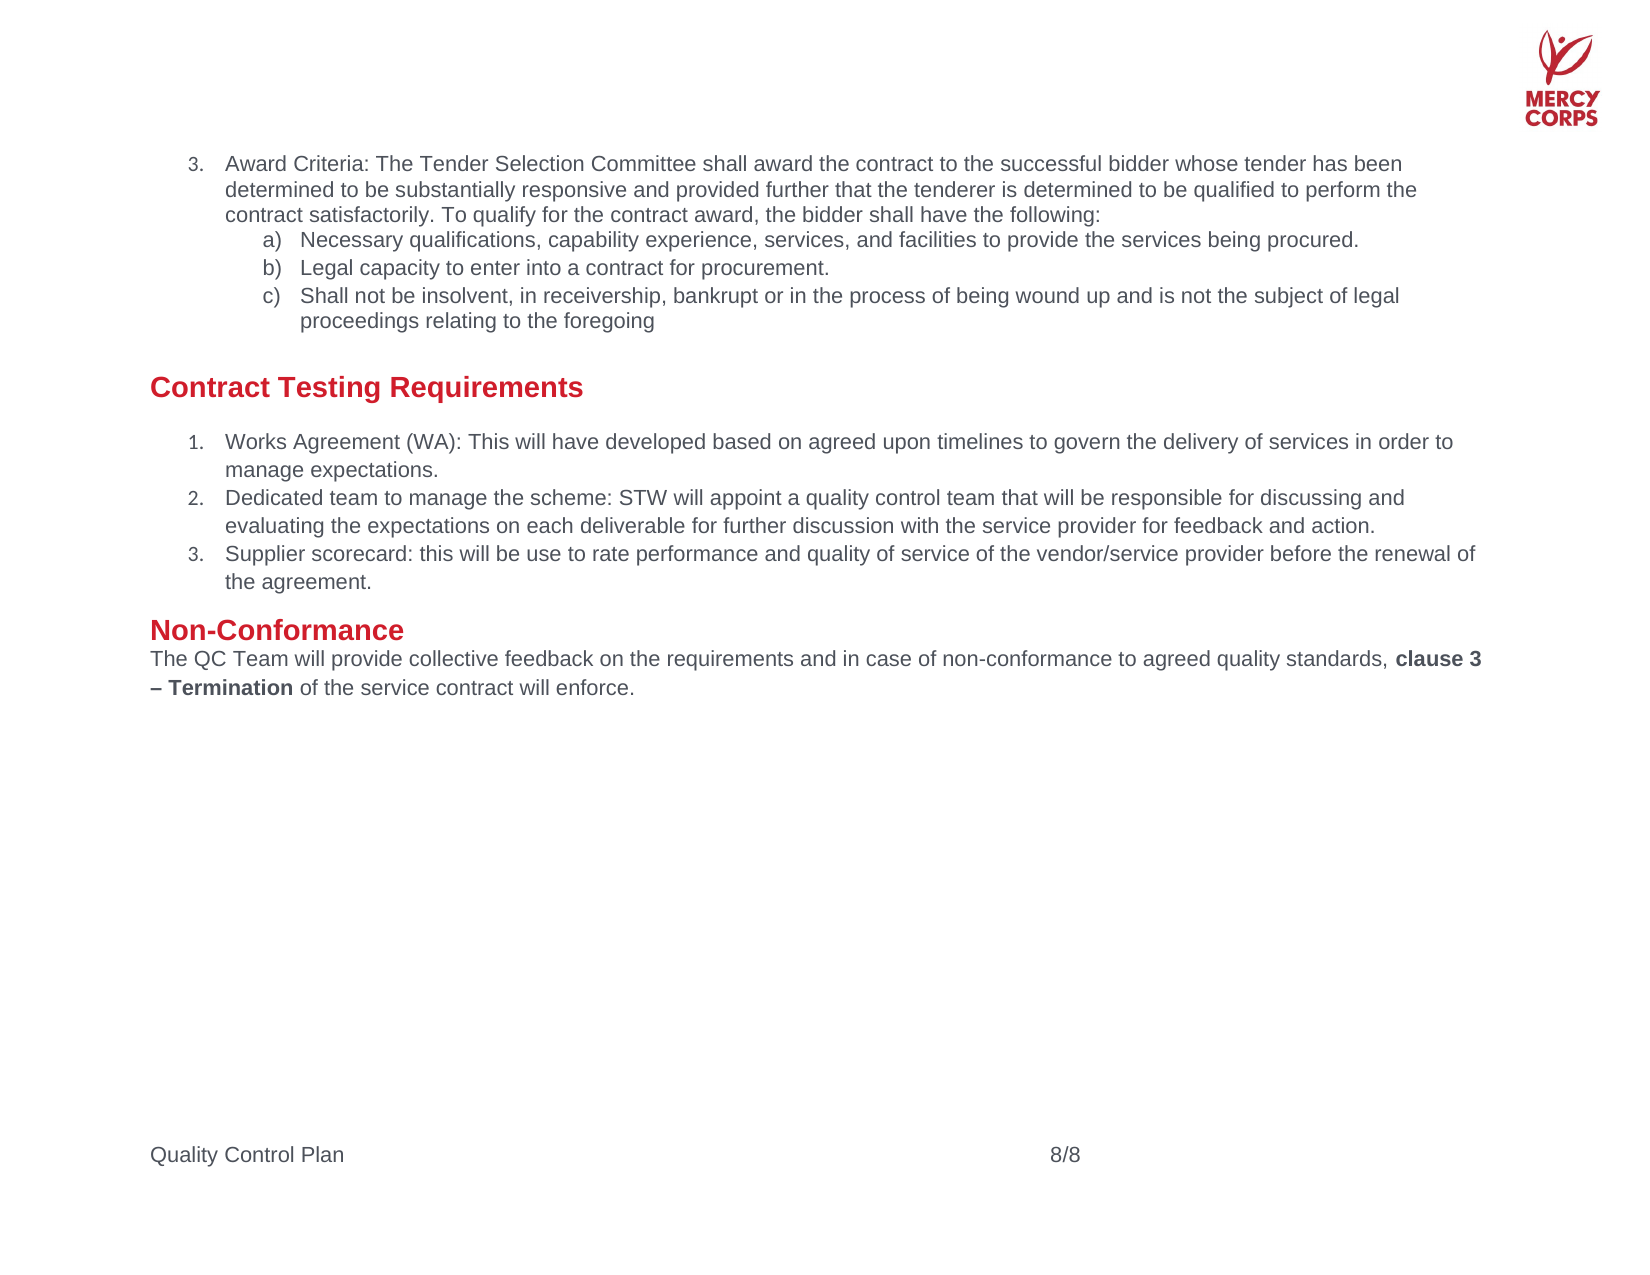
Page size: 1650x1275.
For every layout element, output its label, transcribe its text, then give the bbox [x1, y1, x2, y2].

list Legal capacity to enter into a contract for procurement. [262, 255, 1500, 280]
list Works Agreement (WA): This will have developed based on agreed upon timelines to govern the delivery of services in order to manage expectations. [187, 429, 1500, 482]
list Supplier scorecard: this will be use to rate performance and quality of service of the vendor/service provider before the renewal of the agreement. [187, 540, 1500, 594]
list Award Criteria: The Tender Selection Committee shall award the contract to the successful bidder whose tender has been determined to be substantially responsive and provided further that the tenderer is determined to be qualified to perform the contract satisfactorily. To qualify for the contract award, the bidder shall have the following: [187, 150, 1500, 227]
text The QC Team will provide collective feedback on the requirements and in case of non-conformance to agreed quality standards, clause 3 – Termination of the service contract will enforce. [150, 646, 1500, 701]
list Shall not be insolvent, in receivership, bankrupt or in the process of being wound up and is not the subject of legal proceedings relating to the foregoing [262, 283, 1500, 333]
list Dedicated team to manage the scheme: STW will appoint a quality control team that will be responsible for discussing and evaluating the expectations on each deliverable for further discussion with the service provider for feedback and action. [187, 484, 1500, 538]
subtitle Non-Conformance [150, 613, 1500, 646]
list Necessary qualifications, capability experience, services, and facilities to provide the services being procured. [262, 227, 1500, 252]
picture [1518, 23, 1603, 132]
subtitle Contract Testing Requirements [150, 370, 1500, 403]
